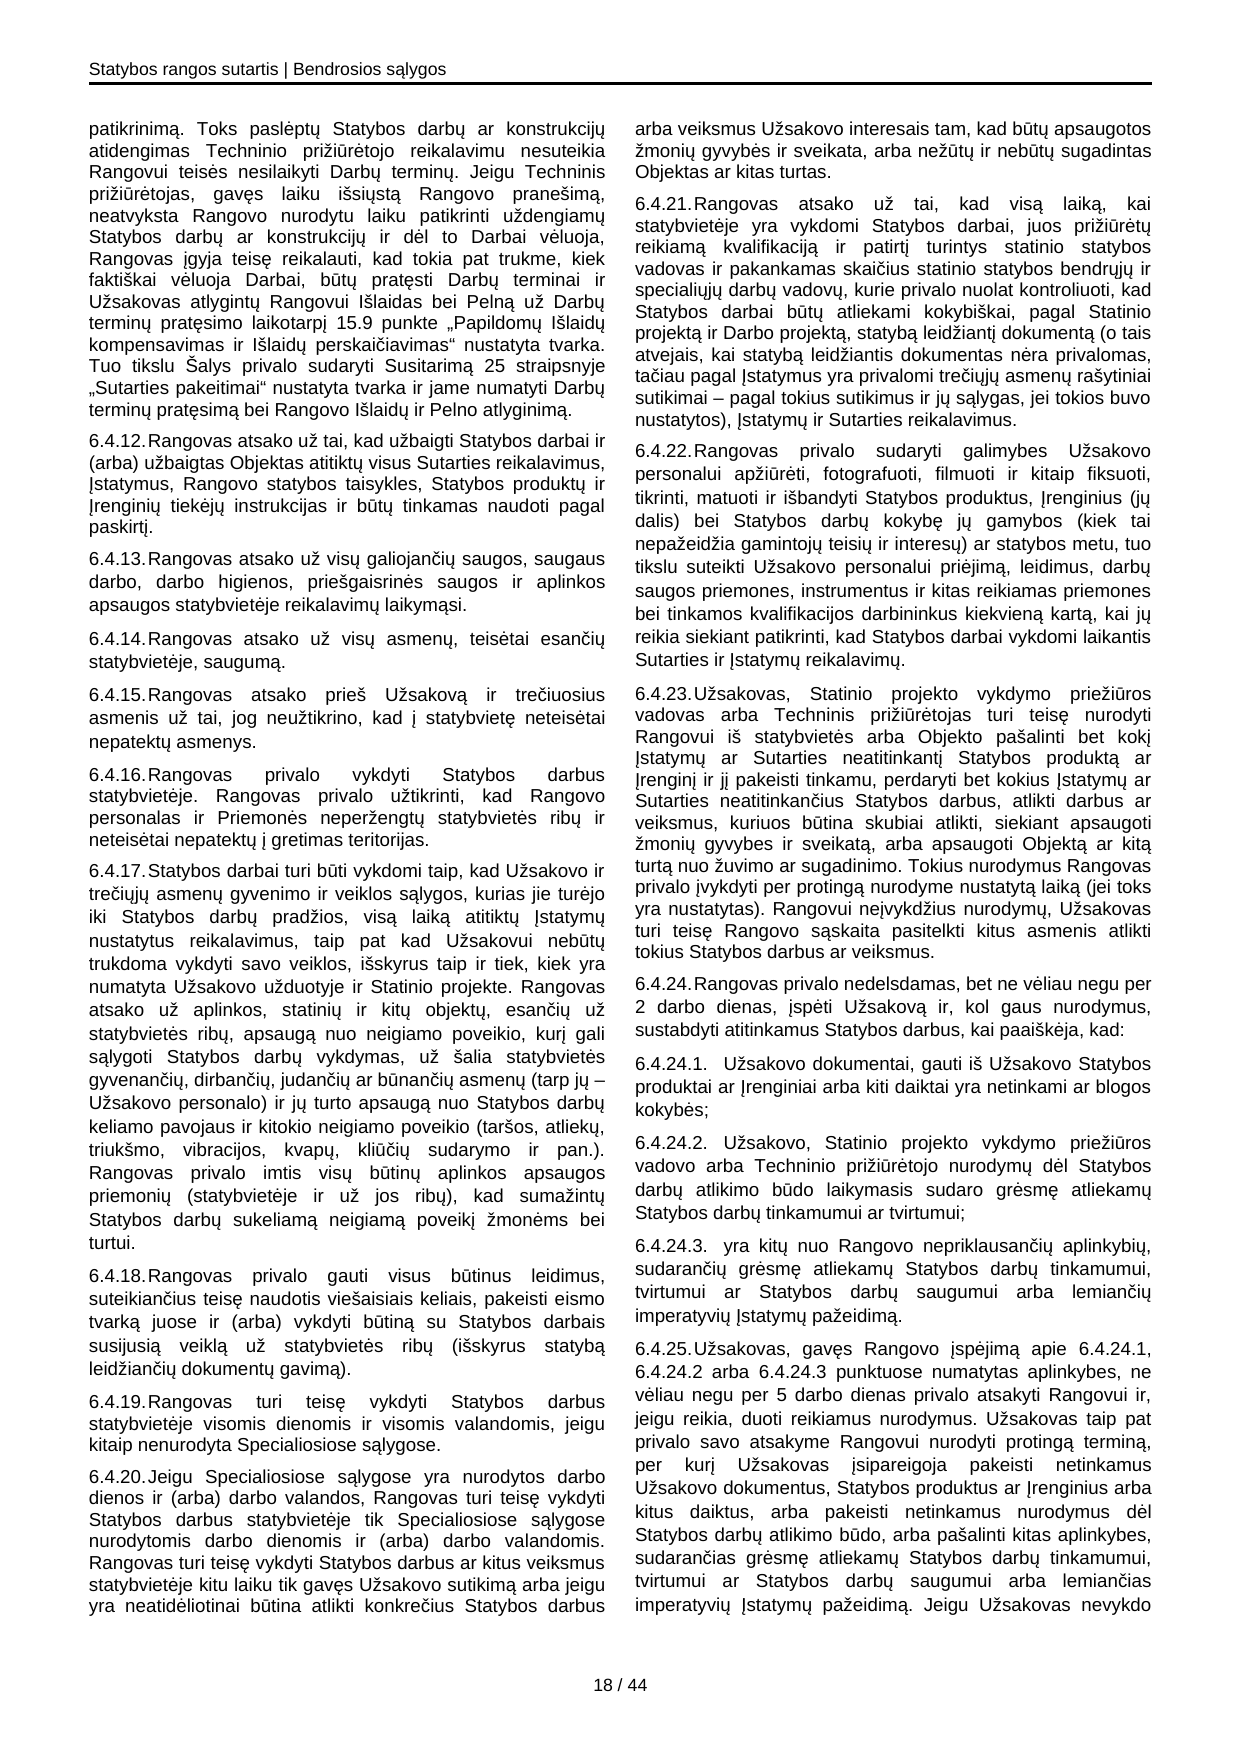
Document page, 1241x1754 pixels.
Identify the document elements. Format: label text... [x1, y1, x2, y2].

list Rangovas privalo sudaryti galimybes Užsakovo personalui apžiūrėti, fotografuoti, filmuoti ir kitaip fiksuoti, tikrinti, matuoti ir išbandyti Statybos produktus, Įrenginius (jų dalis) bei Statybos darbų kokybę jų gamybos (kiek tai nepažeidžia gamintojų teisių ir interesų) ar statybos metu, tuo tikslu suteikti Užsakovo personalui priėjimą, leidimus, darbų saugos priemones, instrumentus ir kitas reikiamas priemones bei tinkamos kvalifikacijos darbininkus kiekvieną kartą, kai jų reikia siekiant patikrinti, kad Statybos darbai vykdomi laikantis Sutarties ir Įstatymų reikalavimų. [635, 440, 1151, 671]
list Rangovas turi teisę vykdyti Statybos darbus statybvietėje visomis dienomis ir visomis valandomis, jeigu kitaip nenurodyta Specialiosiose sąlygose. [89, 1391, 605, 1456]
list Rangovas privalo gauti visus būtinus leidimus, suteikiančius teisę naudotis viešaisiais keliais, pakeisti eismo tvarką juose ir (arba) vykdyti būtiną su Statybos darbais susijusią veiklą už statybvietės ribų (išskyrus statybą leidžiančių dokumentų gavimą). [89, 1265, 605, 1379]
list yra kitų nuo Rangovo nepriklausančių aplinkybių, sudarančių grėsmę atliekamų Statybos darbų tinkamumui, tvirtumui ar Statybos darbų saugumui arba lemiančių imperatyvių Įstatymų pažeidimą. [635, 1235, 1152, 1326]
list Jeigu Specialiosiose sąlygose yra nurodytos darbo dienos ir (arba) darbo valandos, Rangovas turi teisę vykdyti Statybos darbus statybvietėje tik Specialiosiose sąlygose nurodytomis darbo dienomis ir (arba) darbo valandomis. Rangovas turi teisę vykdyti Statybos darbus ar kitus veiksmus statybvietėje kitu laiku tik gavęs Užsakovo sutikimą arba jeigu yra neatidėliotinai būtina atlikti konkrečius Statybos darbus arba veiksmus Užsakovo interesais tam, kad būtų apsaugotos žmonių gyvybės ir sveikata, arba nežūtų ir nebūtų sugadintas Objektas ar kitas turtas. [89, 1466, 605, 1617]
list Rangovas privalo vykdyti Statybos darbus statybvietėje. Rangovas privalo užtikrinti, kad Rangovo personalas ir Priemonės neperžengtų statybvietės ribų ir neteisėtai nepatektų į gretimas teritorijas. [89, 764, 605, 850]
list Statybos darbai turi būti vykdomi taip, kad Užsakovo ir trečiųjų asmenų gyvenimo ir veiklos sąlygos, kurias jie turėjo iki Statybos darbų pradžios, visą laiką atitiktų Įstatymų nustatytus reikalavimus, taip pat kad Užsakovui nebūtų trukdoma vykdyti savo veiklos, išskyrus taip ir tiek, kiek yra numatyta Užsakovo užduotyje ir Statinio projekte. Rangovas atsako už aplinkos, statinių ir kitų objektų, esančių už statybvietės ribų, apsaugą nuo neigiamo poveikio, kurį gali sąlygoti Statybos darbų vykdymas, už šalia statybvietės gyvenančių, dirbančių, judančių ar būnančių asmenų (tarp jų – Užsakovo personalo) ir jų turto apsaugą nuo Statybos darbų keliamo pavojaus ir kitokio neigiamo poveikio (taršos, atliekų, triukšmo, vibracijos, kvapų, kliūčių sudarymo ir pan.). Rangovas privalo imtis visų būtinų aplinkos apsaugos priemonių (statybvietėje ir už jos ribų), kad sumažintų Statybos darbų sukeliamą neigiamą poveikį žmonėms bei turtui. [89, 860, 605, 1253]
list Rangovas atsako už visų asmenų, teisėtai esančių statybvietėje, saugumą. [89, 627, 605, 672]
list Rangovas privalo nedelsdamas, bet ne vėliau negu per 2 darbo dienas, įspėti Užsakovą ir, kol gaus nurodymus, sustabdyti atitinkamus Statybos darbus, kai paaiškėja, kad: [635, 973, 1152, 1041]
list Rangovas atsako už tai, kad visą laiką, kai statybvietėje yra vykdomi Statybos darbai, juos prižiūrėtų reikiamą kvalifikaciją ir patirtį turintys statinio statybos vadovas ir pakankamas skaičius statinio statybos bendrųjų ir specialiųjų darbų vadovų, kurie privalo nuolat kontroliuoti, kad Statybos darbai būtų atliekami kokybiškai, pagal Statinio projektą ir Darbo projektą, statybą leidžiantį dokumentą (o tais atvejais, kai statybą leidžiantis dokumentas nėra privalomas, tačiau pagal Įstatymus yra privalomi trečiųjų asmenų rašytiniai sutikimai – pagal tokius sutikimus ir jų sąlygas, jei tokios buvo nustatytos), Įstatymų ir Sutarties reikalavimus. [635, 193, 1152, 430]
list Rangovas atsako už visų galiojančių saugos, saugaus darbo, darbo higienos, priešgaisrinės saugos ir aplinkos apsaugos statybvietėje reikalavimų laikymąsi. [89, 548, 605, 616]
list Užsakovas, Statinio projekto vykdymo priežiūros vadovas arba Techninis prižiūrėtojas turi teisę nurodyti Rangovui iš statybvietės arba Objekto pašalinti bet kokį Įstatymų ar Sutarties neatitinkantį Statybos produktą ar Įrenginį ir jį pakeisti tinkamu, perdaryti bet kokius Įstatymų ar Sutarties neatitinkančius Statybos darbus, atlikti darbus ar veiksmus, kuriuos būtina skubiai atlikti, siekiant apsaugoti žmonių gyvybes ir sveikatą, arba apsaugoti Objektą ar kitą turtą nuo žuvimo ar sugadinimo. Tokius nurodymus Rangovas privalo įvykdyti per protingą nurodyme nustatytą laiką (jei toks yra nustatytas). Rangovui neįvykdžius nurodymų, Užsakovas turi teisę Rangovo sąskaita pasitelkti kitus asmenis atlikti tokius Statybos darbus ar veiksmus. [635, 682, 1152, 963]
list Rangovas atsako prieš Užsakovą ir trečiuosius asmenis už tai, jog neužtikrino, kad į statybvietę neteisėtai nepatektų asmenys. [89, 684, 605, 752]
list Užsakovo dokumentai, gauti iš Užsakovo Statybos produktai ar Įrenginiai arba kiti daiktai yra netinkami ar blogos kokybės; [635, 1052, 1152, 1120]
list Jeigu Specialiosiose sąlygose yra nurodytos darbo dienos ir (arba) darbo valandos, Rangovas turi teisę vykdyti Statybos darbus statybvietėje tik Specialiosiose sąlygose nurodytomis darbo dienomis ir (arba) darbo valandomis. Rangovas turi teisę vykdyti Statybos darbus ar kitus veiksmus statybvietėje kitu laiku tik gavęs Užsakovo sutikimą arba jeigu yra neatidėliotinai būtina atlikti konkrečius Statybos darbus arba veiksmus Užsakovo interesais tam, kad būtų apsaugotos žmonių gyvybės ir sveikata, arba nežūtų ir nebūtų sugadintas Objektas ar kitas turtas. [635, 118, 1152, 183]
list Užsakovo, Statinio projekto vykdymo priežiūros vadovo arba Techninio prižiūrėtojo nurodymų dėl Statybos darbų atlikimo būdo laikymasis sudaro grėsmę atliekamų Statybos darbų tinkamumui ar tvirtumui; [635, 1132, 1152, 1223]
list Rangovas atsako už tai, kad užbaigti Statybos darbai ir (arba) užbaigtas Objektas atitiktų visus Sutarties reikalavimus, Įstatymus, Rangovo statybos taisykles, Statybos produktų ir Įrenginių tiekėjų instrukcijas ir būtų tinkamas naudoti pagal paskirtį. [89, 430, 605, 538]
